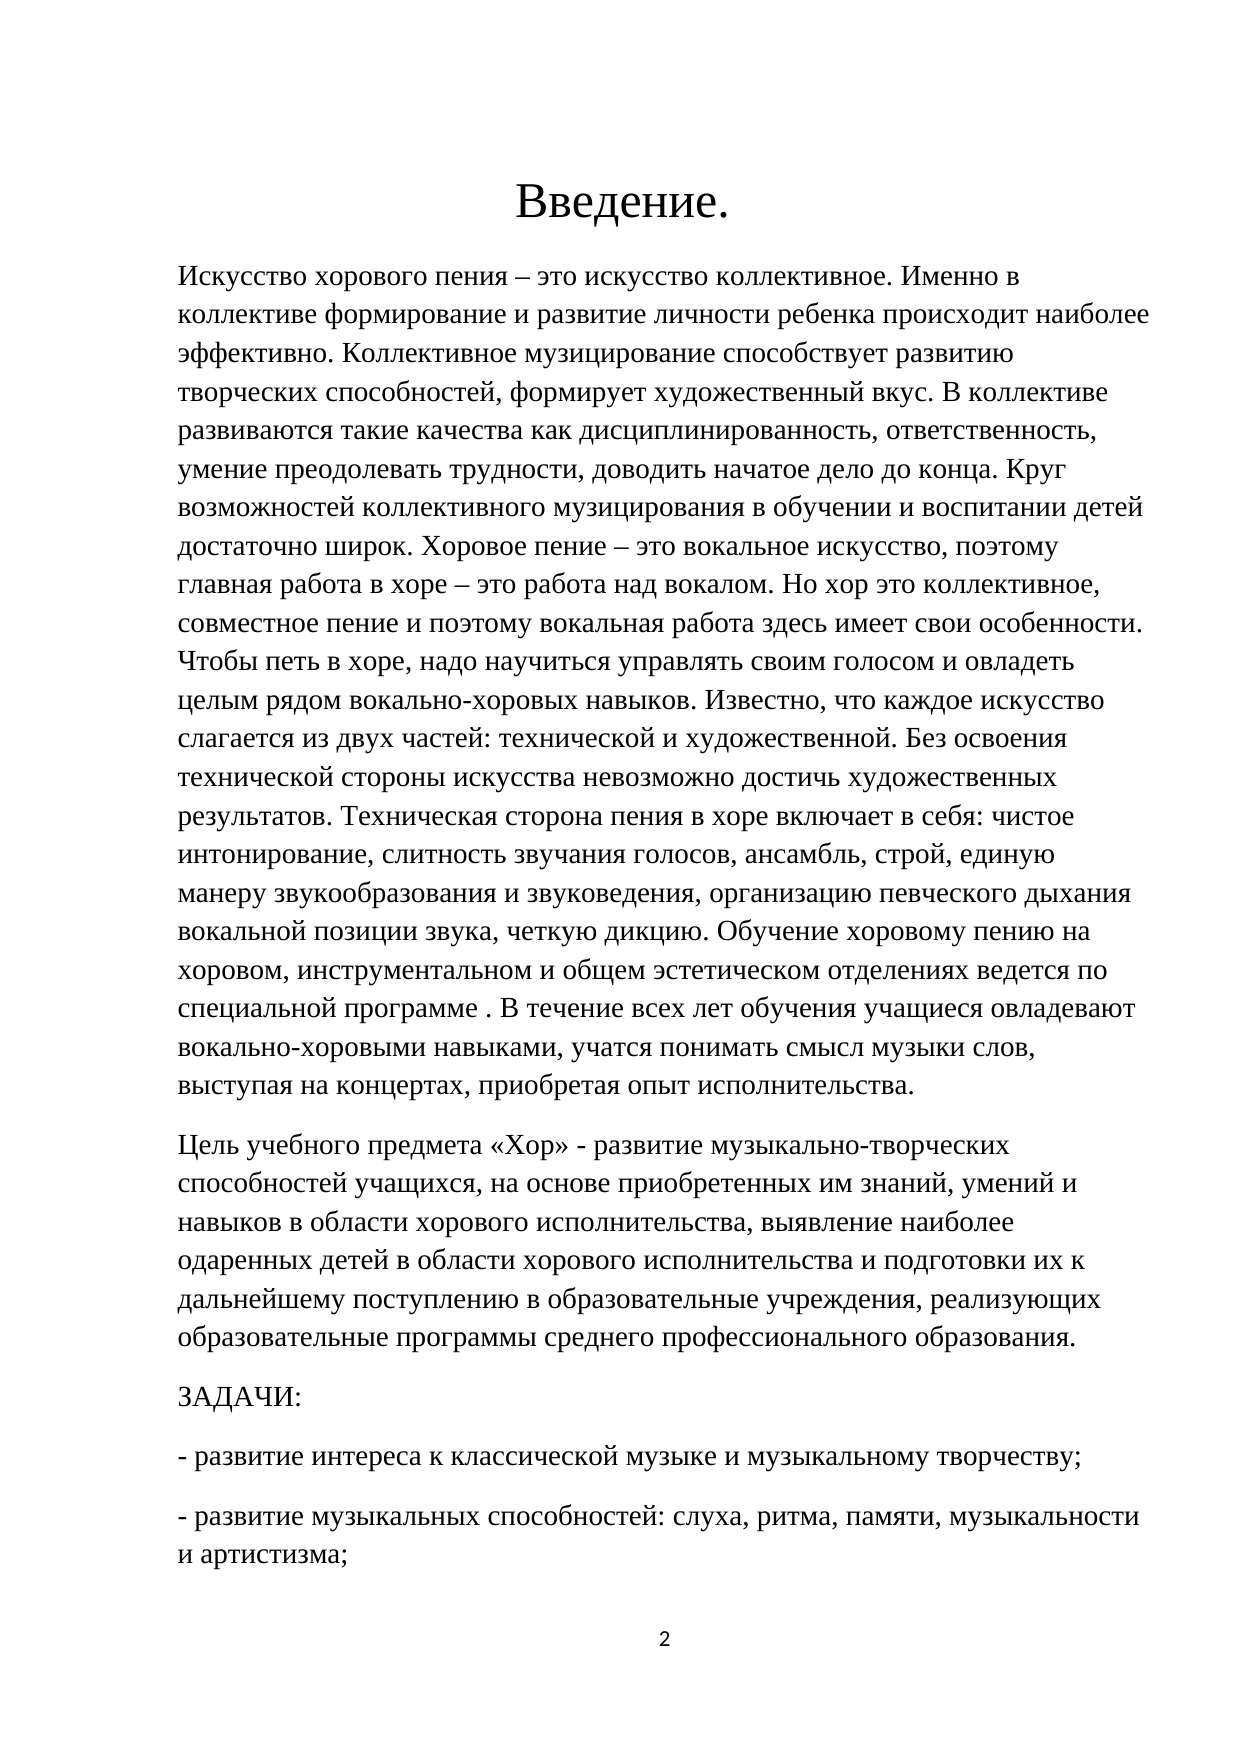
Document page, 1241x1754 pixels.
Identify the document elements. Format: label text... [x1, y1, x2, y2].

text Введение. [177, 171, 1152, 229]
text - развитие интереса к классической музыке и музыкальному творчеству; [177, 1438, 1152, 1472]
text Цель учебного предмета «Хор» - развитие музыкально-творческих способностей учащихся, на основе приобретенных им знаний, умений и навыков в области хорового исполнительства, выявление наиболее одаренных детей в области хорового исполнительства и подготовки их к дальнейшему поступлению в образовательные учреждения, реализующих образовательные программы среднего профессионального образования. [177, 1127, 1152, 1353]
text - развитие музыкальных способностей: слуха, ритма, памяти, музыкальности и артистизма; [177, 1498, 1152, 1570]
text Искусство хорового пения – это искусство коллективное. Именно в коллективе формирование и развитие личности ребенка происходит наиболее эффективно. Коллективное музицирование способствует развитию творческих способностей, формирует художественный вкус. В коллективе развиваются такие качества как дисциплинированность, ответственность, умение преодолевать трудности, доводить начатое дело до конца. Круг возможностей коллективного музицирования в обучении и воспитании детей достаточно широк. Хоровое пение – это вокальное искусство, поэтому главная работа в хоре – это работа над вокалом. Но хор это коллективное, совместное пение и поэтому вокальная работа здесь имеет свои особенности. Чтобы петь в хоре, надо научиться управлять своим голосом и овладеть целым рядом вокально-хоровых навыков. Известно, что каждое искусство слагается из двух частей: технической и художественной. Без освоения технической стороны искусства невозможно достичь художественных результатов. Техническая сторона пения в хоре включает в себя: чистое интонирование, слитность звучания голосов, ансамбль, строй, единую манеру звукообразования и звуковедения, организацию певческого дыхания вокальной позиции звука, четкую дикцию. Обучение хоровому пению на хоровом, инструментальном и общем эстетическом отделениях ведется по специальной программе . В течение всех лет обучения учащиеся овладевают вокально-хоровыми навыками, учатся понимать смысл музыки слов, выступая на концертах, приобретая опыт исполнительства. [177, 258, 1152, 1101]
text ЗАДАЧИ: [177, 1379, 1152, 1412]
